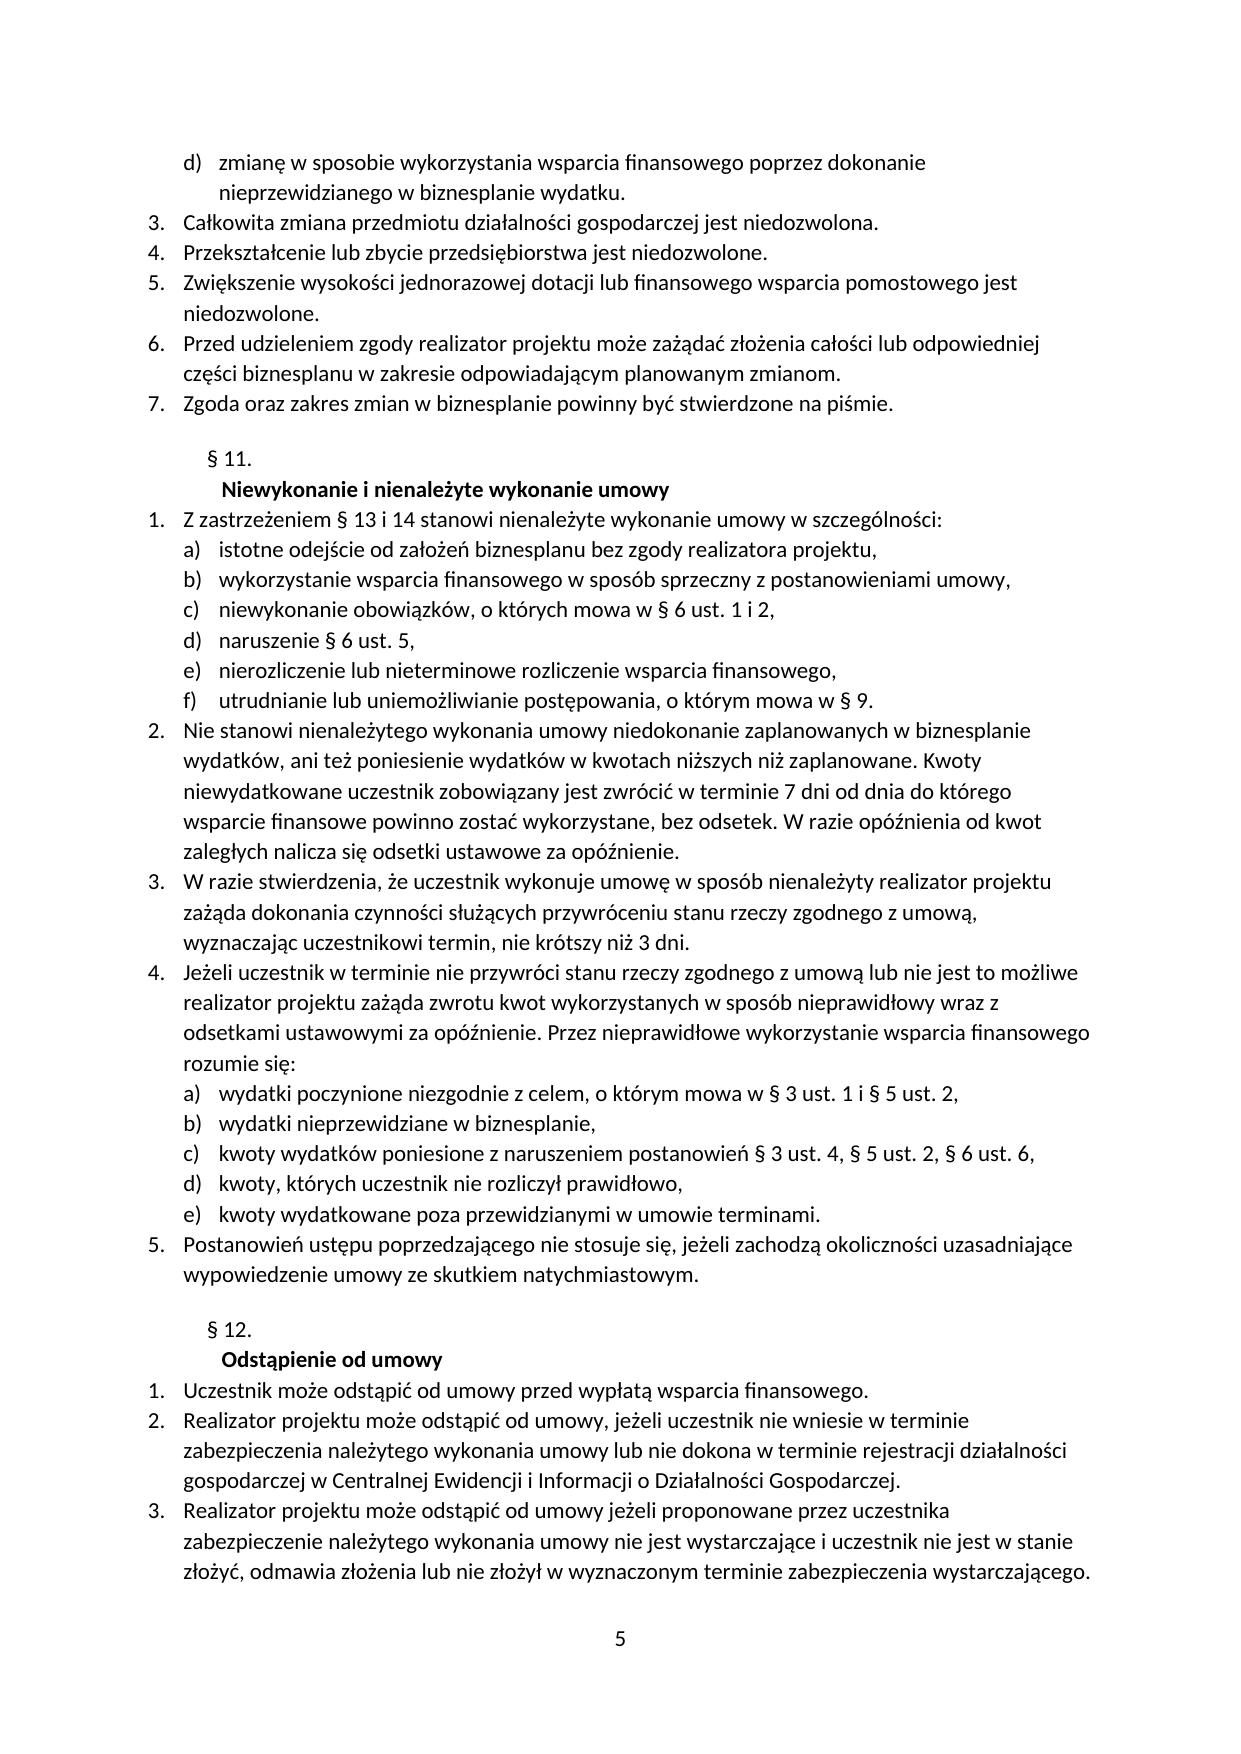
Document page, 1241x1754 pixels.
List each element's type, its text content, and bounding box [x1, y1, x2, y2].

list Nie stanowi nienależytego wykonania umowy niedokonanie zaplanowanych w biznesplanie wydatków, ani też poniesienie wydatków w kwotach niższych niż zaplanowane. Kwoty niewydatkowane uczestnik zobowiązany jest zwrócić w terminie 7 dni od dnia do którego wsparcie finansowe powinno zostać wykorzystane, bez odsetek. W razie opóźnienia od kwot zaległych nalicza się odsetki ustawowe za opóźnienie. [148, 716, 1093, 865]
list wykorzystanie wsparcia finansowego w sposób sprzeczny z postanowieniami umowy, [183, 565, 1093, 593]
list nierozliczenie lub nieterminowe rozliczenie wsparcia finansowego, [183, 656, 1093, 684]
list Przed udzieleniem zgody realizator projektu może zażądać złożenia całości lub odpowiedniej części biznesplanu w zakresie odpowiadającym planowanym zmianom. [148, 329, 1093, 387]
list Z zastrzeżeniem § 13 i 14 stanowi nienależyte wykonanie umowy w szczególności: [148, 505, 1093, 533]
list wydatki poczynione niezgodnie z celem, o którym mowa w § 3 ust. 1 i § 5 ust. 2, [183, 1079, 1093, 1107]
list kwoty wydatkowane poza przewidzianymi w umowie terminami. [183, 1200, 1093, 1228]
list W razie stwierdzenia, że uczestnik wykonuje umowę w sposób nienależyty realizator projektu zażąda dokonania czynności służących przywróceniu stanu rzeczy zgodnego z umową, wyznaczając uczestnikowi termin, nie krótszy niż 3 dni. [148, 867, 1093, 956]
list niewykonanie obowiązków, o których mowa w § 6 ust. 1 i 2, [183, 596, 1093, 623]
list naruszenie § 6 ust. 5, [183, 626, 1093, 654]
list Całkowita zmiana przedmiotu działalności gospodarczej jest niedozwolona. [148, 208, 1093, 236]
list Realizator projektu może odstąpić od umowy, jeżeli uczestnik nie wniesie w terminie zabezpieczenia należytego wykonania umowy lub nie dokona w terminie rejestracji działalności gospodarczej w Centralnej Ewidencji i Informacji o Działalności Gospodarczej. [148, 1406, 1093, 1494]
list Zgoda oraz zakres zmian w biznesplanie powinny być stwierdzone na piśmie. [148, 389, 1093, 417]
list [148, 1497, 1093, 1585]
list kwoty wydatków poniesione z naruszeniem postanowień § 3 ust. 4, § 5 ust. 2, § 6 ust. 6, [183, 1139, 1093, 1167]
list zmianę w sposobie wykorzystania wsparcia finansowego poprzez dokonanie nieprzewidzianego w biznesplanie wydatku. [183, 148, 1093, 206]
text Niewykonanie i nienależyte wykonanie umowy [148, 475, 1093, 503]
list utrudnianie lub uniemożliwianie postępowania, o którym mowa w § 9. [183, 686, 1093, 714]
list Jeżeli uczestnik w terminie nie przywróci stanu rzeczy zgodnego z umową lub nie jest to możliwe realizator projektu zażąda zwrotu kwot wykorzystanych w sposób nieprawidłowy wraz z odsetkami ustawowymi za opóźnienie. Przez nieprawidłowe wykorzystanie wsparcia finansowego rozumie się: [148, 958, 1093, 1077]
list istotne odejście od założeń biznesplanu bez zgody realizatora projektu, [183, 535, 1093, 563]
list Zwiększenie wysokości jednorazowej dotacji lub finansowego wsparcia pomostowego jest niedozwolone. [148, 268, 1093, 327]
list Uczestnik może odstąpić od umowy przed wypłatą wsparcia finansowego. [148, 1376, 1093, 1404]
text Odstąpienie od umowy [148, 1346, 1093, 1373]
list kwoty, których uczestnik nie rozliczył prawidłowo, [183, 1169, 1093, 1197]
list wydatki nieprzewidziane w biznesplanie, [183, 1109, 1093, 1137]
list Przekształcenie lub zbycie przedsiębiorstwa jest niedozwolone. [148, 238, 1093, 266]
list Postanowień ustępu poprzedzającego nie stosuje się, jeżeli zachodzą okoliczności uzasadniające wypowiedzenie umowy ze skutkiem natychmiastowym. [148, 1230, 1093, 1288]
